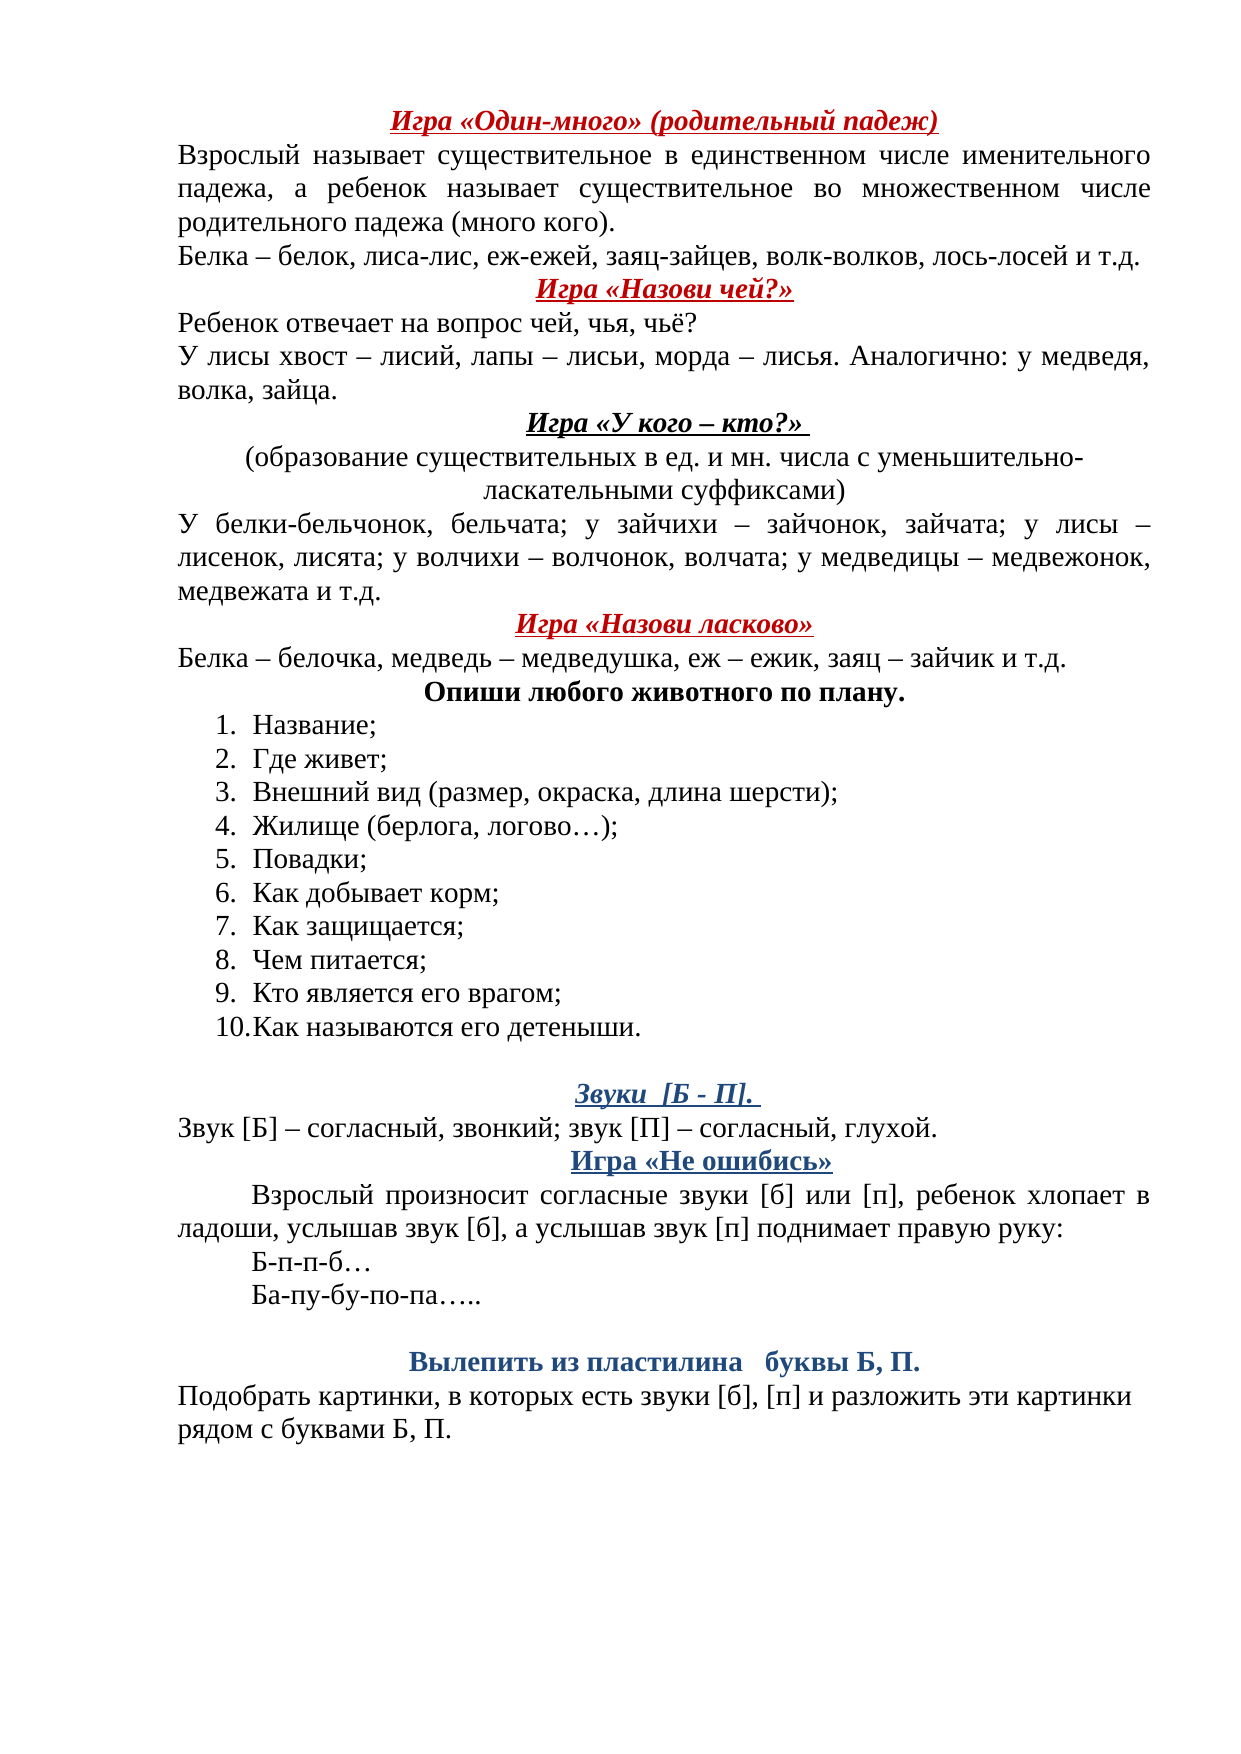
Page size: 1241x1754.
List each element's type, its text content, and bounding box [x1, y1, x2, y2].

text Взрослый называет существительное в единственном числе именительного падежа, а ребенок называет существительное во множественном числе родительного падежа (много кого). [177, 137, 1152, 238]
text Игра «Один-много» (родительный падеж) [177, 103, 1152, 137]
text Звуки [Б - П]. [177, 1076, 1152, 1110]
list Как называются его детеныши. [215, 1009, 1152, 1043]
text Белка – белочка, медведь – медведушка, еж – ежик, заяц – зайчик и т.д. [177, 640, 1152, 674]
text Игра «Назови ласково» [177, 607, 1152, 640]
text Игра «Не ошибись» [177, 1143, 1152, 1177]
text Ребенок отвечает на вопрос чей, чья, чьё? [177, 305, 1152, 338]
text Б-п-п-б… [177, 1244, 1152, 1277]
text Взрослый произносит согласные звуки [б] или [п], ребенок хлопает в ладоши, услышав звук [б], а услышав звук [п] поднимает правую руку: [177, 1177, 1152, 1244]
text Белка – белок, лиса-лис, еж-ежей, заяц-зайцев, волк-волков, лось-лосей и т.д. [177, 238, 1152, 271]
list Кто является его врагом; [215, 976, 1152, 1009]
list Повадки; [215, 841, 1152, 875]
text Опиши любого животного по плану. [177, 674, 1152, 707]
text Подобрать картинки, в которых есть звуки [б], [п] и разложить эти картинки рядом с буквами Б, П. [177, 1378, 1152, 1445]
list Жилище (берлога, логово…); [215, 808, 1152, 841]
text У лисы хвост – лисий, лапы – лисьи, морда – лисья. Аналогично: у медведя, волка, зайца. [177, 338, 1152, 405]
text Вылепить из пластилина буквы Б, П. [177, 1344, 1152, 1378]
list Чем питается; [215, 942, 1152, 976]
list Название; [215, 707, 1152, 741]
text (образование существительных в ед. и мн. числа с уменьшительно-ласкательными суффиксами) [177, 439, 1152, 506]
list Где живет; [215, 741, 1152, 774]
text У белки-бельчонок, бельчата; у зайчихи – зайчонок, зайчата; у лисы – лисенок, лисята; у волчихи – волчонок, волчата; у медведицы – медвежонок, медвежата и т.д. [177, 506, 1152, 607]
text Игра «У кого – кто?» [177, 405, 1152, 439]
text Ба-пу-бу-по-па….. [177, 1277, 1152, 1311]
text Игра «Назови чей?» [177, 271, 1152, 305]
list Как добывает корм; [215, 875, 1152, 908]
list Как защищается; [215, 908, 1152, 942]
text Звук [Б] – согласный, звонкий; звук [П] – согласный, глухой. [177, 1110, 1152, 1143]
list Внешний вид (размер, окраска, длина шерсти); [215, 774, 1152, 808]
